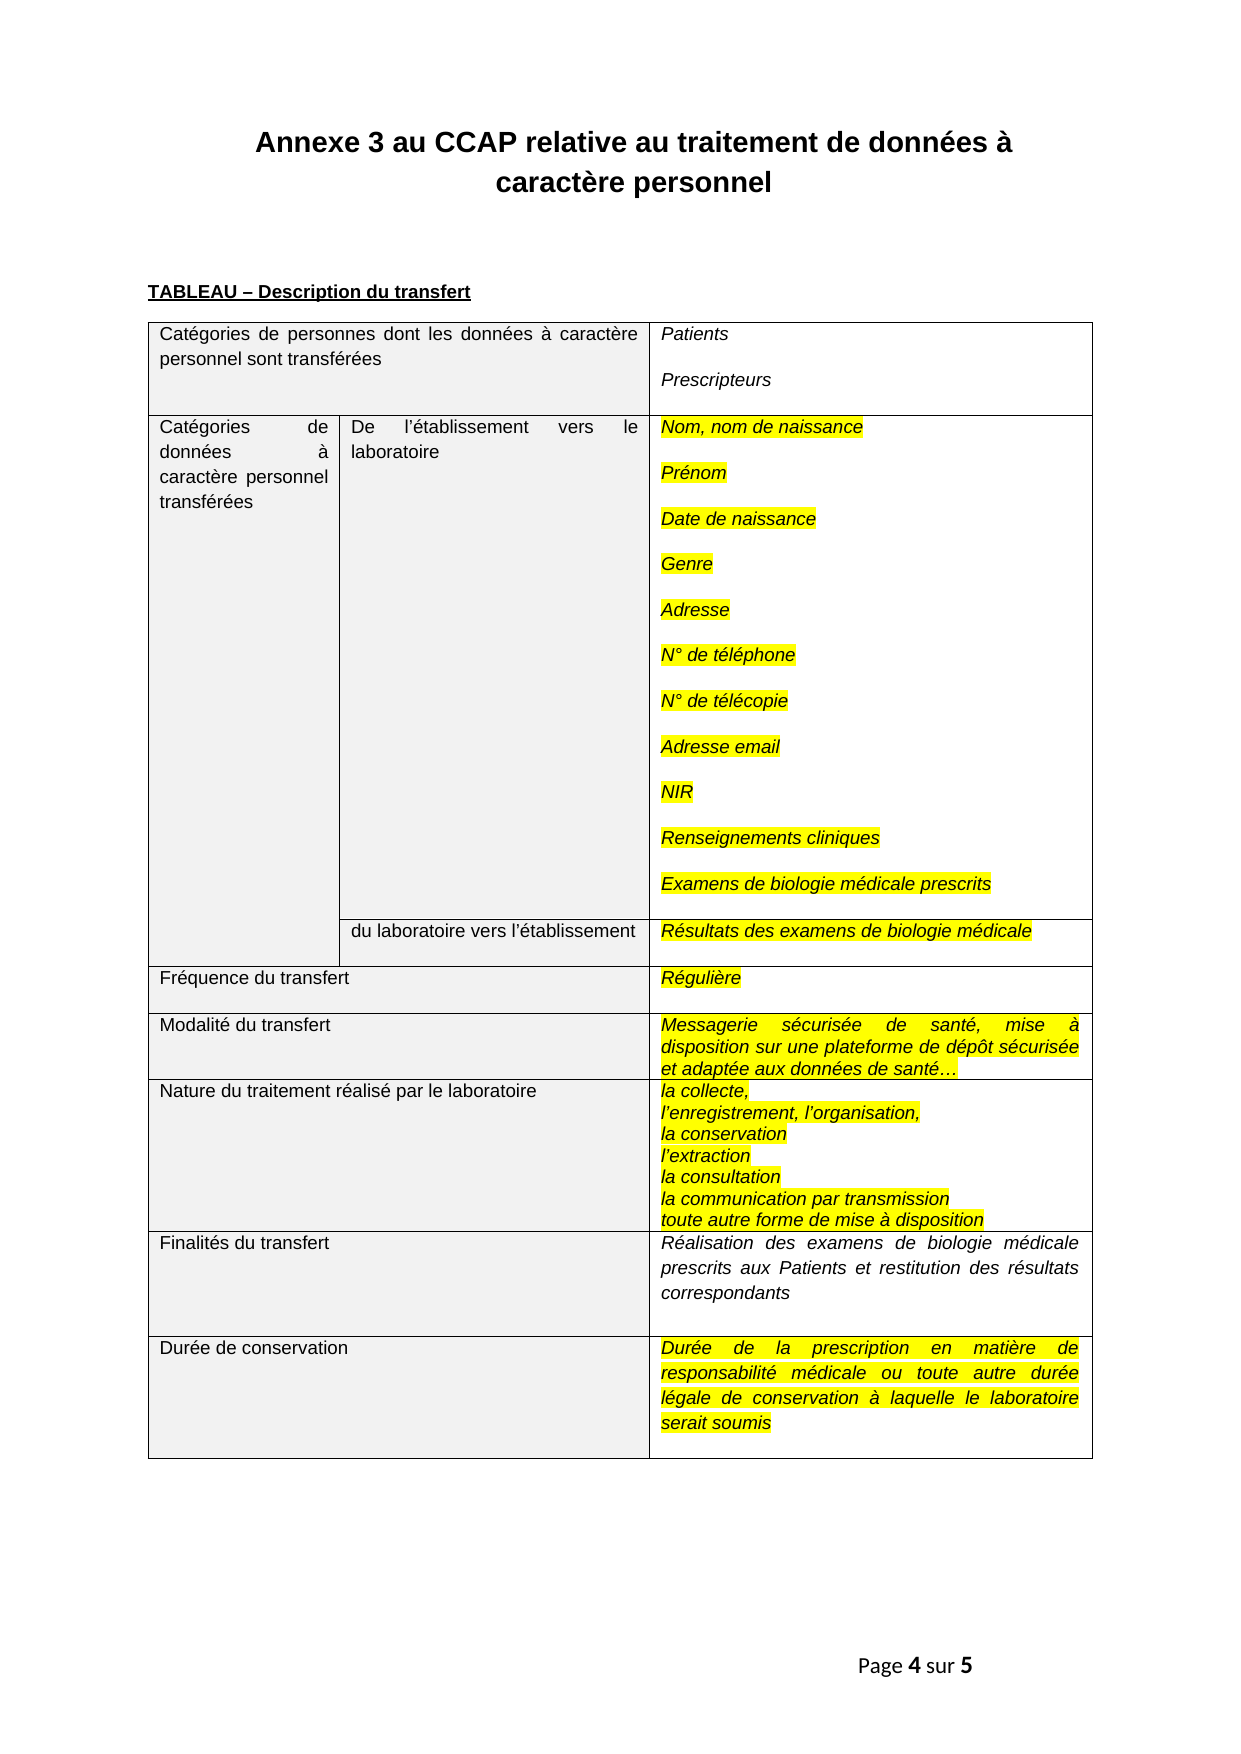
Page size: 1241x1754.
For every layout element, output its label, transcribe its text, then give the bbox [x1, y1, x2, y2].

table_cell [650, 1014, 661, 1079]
table_cell Fréquence du transfert [149, 967, 649, 1013]
table_cell De l’établissement vers le laboratoire [340, 416, 649, 918]
table_header Catégories de personnes dont les données à caractère personnel sont transférées [149, 323, 649, 415]
text TABLEAU – Description du transfert [148, 281, 1081, 302]
table_cell Régulière [650, 967, 1092, 1013]
table_cell Durée de la prescription en matière de responsabilité médicale ou toute autre durée légale de conservation à laquelle le laboratoire serait soumis [650, 1337, 1092, 1458]
table_cell Nom, nom de naissance Prénom Date de naissance Genre Adresse N° de téléphone N° de télécopie Adresse email NIR Renseignements cliniques Examens de biologie médicale prescrits [650, 416, 1092, 918]
table_cell Résultats des examens de biologie médicale [650, 920, 1092, 966]
table_cell Modalité du transfert [149, 1014, 649, 1079]
table_cell la collecte, l’enregistrement, l’organisation, la conservation l’extraction la consultation la communication par transmission toute autre forme de mise à disposition [650, 1080, 1092, 1231]
table_cell du laboratoire vers l’établissement [340, 920, 649, 966]
table_cell Durée de conservation [149, 1337, 649, 1458]
table_cell Réalisation des examens de biologie médicale prescrits aux Patients et restitution des résultats correspondants [650, 1232, 1092, 1336]
table_cell Nature du traitement réalisé par le laboratoire [149, 1080, 649, 1231]
table_cell Messagerie sécurisée de santé, mise à disposition sur une plateforme de dépôt sécurisée et adaptée aux données de santé… [958, 1014, 1092, 1079]
table_cell Finalités du transfert [149, 1232, 649, 1336]
table_header Patients Prescripteurs [650, 323, 1092, 415]
table_cell Catégories de données à caractère personnel transférées [149, 416, 339, 966]
